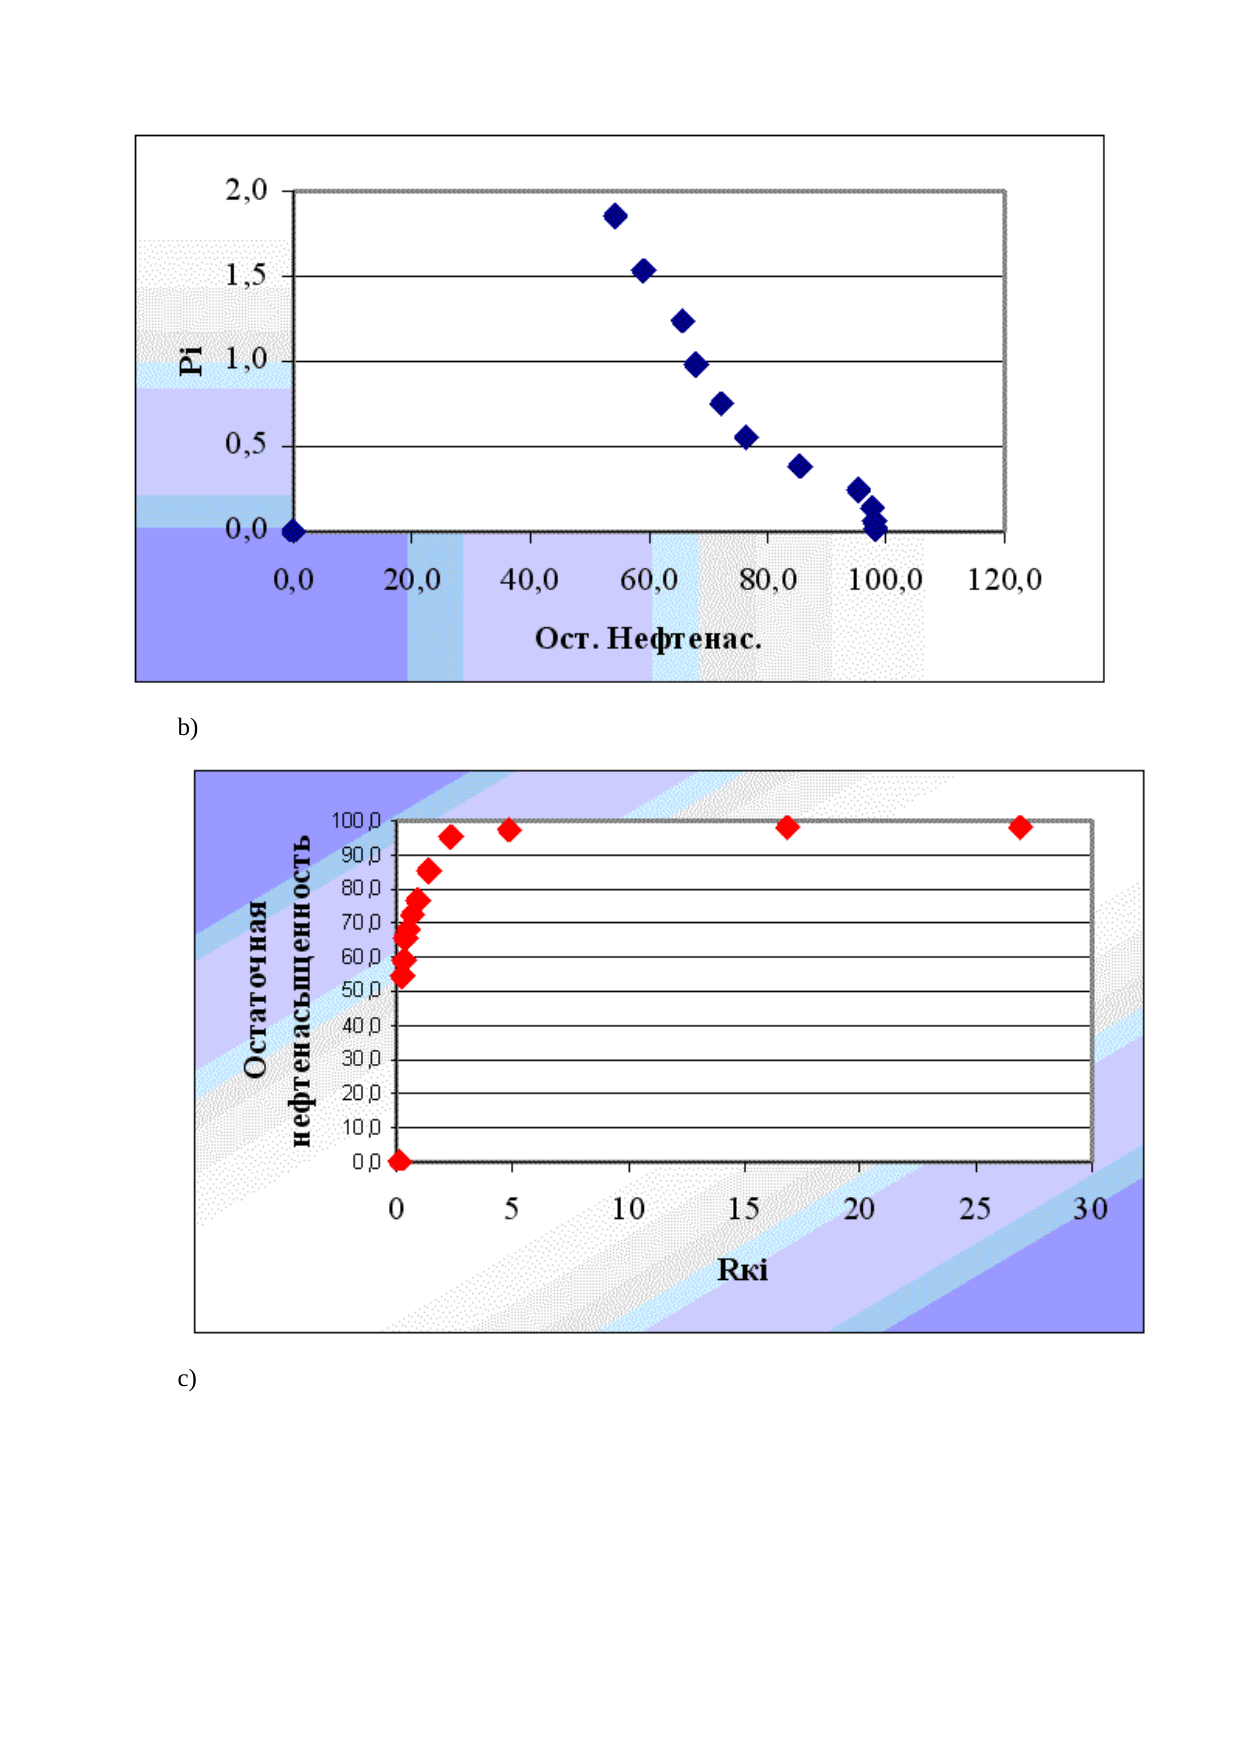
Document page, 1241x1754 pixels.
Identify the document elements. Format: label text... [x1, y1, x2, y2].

picture [177, 753, 1162, 1351]
text b) [118, 712, 1122, 741]
picture [118, 118, 1122, 700]
text c) [118, 1363, 1122, 1391]
